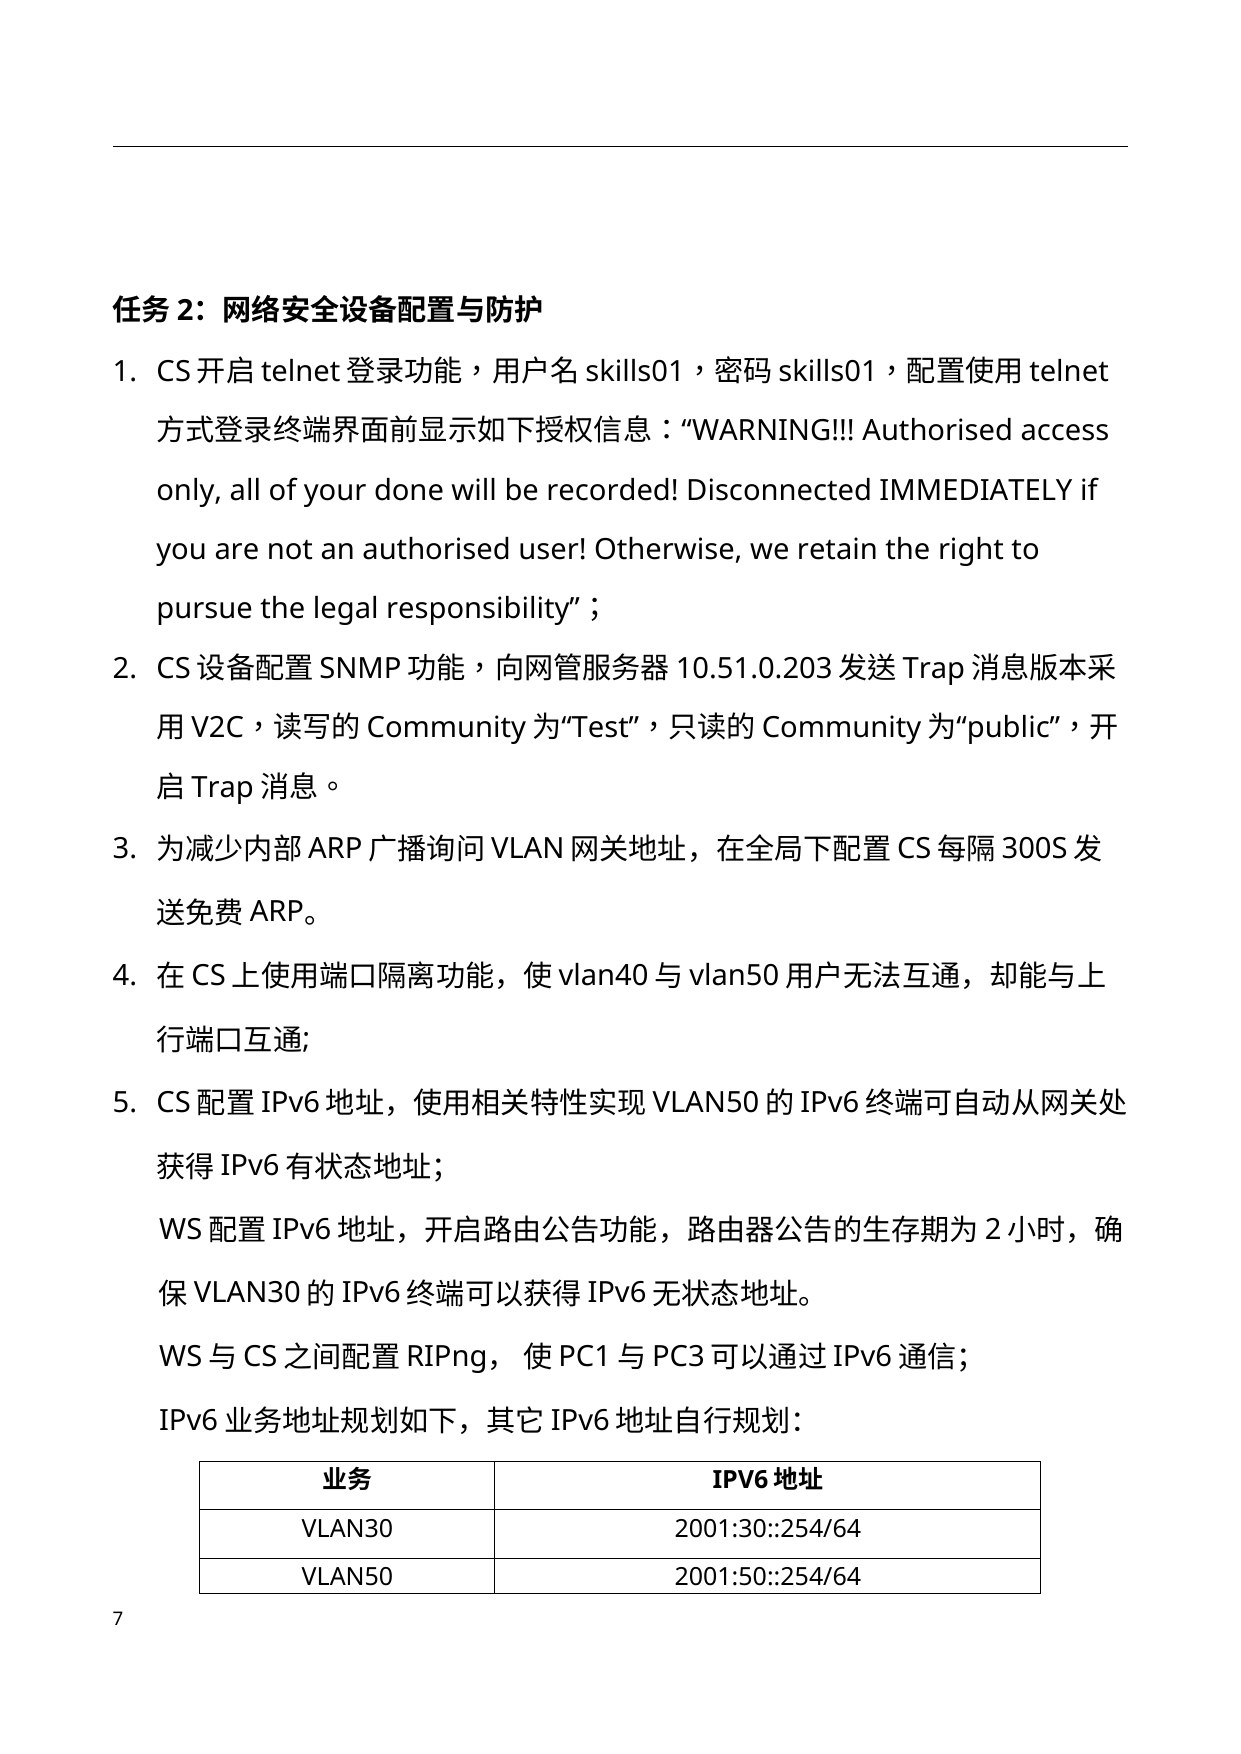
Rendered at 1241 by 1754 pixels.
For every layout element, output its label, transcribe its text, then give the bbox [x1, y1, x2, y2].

text WS与CS之间配置RIPng， 使PC1与PC3可以通过IPv6通信； [159, 1334, 1128, 1376]
table_cell VLAN50 [200, 1559, 494, 1593]
text IPv6业务地址规划如下，其它IPv6地址自行规划： [159, 1397, 1128, 1440]
table_cell 2001:30::254/64 [495, 1510, 1040, 1557]
text WS配置IPv6地址，开启路由公告功能，路由器公告的生存期为2小时，确保VLAN30的IPv6终端可以获得IPv6无状态地址。 [159, 1207, 1128, 1313]
table_cell 2001:50::254/64 [495, 1559, 1040, 1593]
list CS配置IPv6地址，使用相关特性实现VLAN50的IPv6终端可自动从网关处获得IPv6有状态地址； [112, 1080, 1128, 1186]
table_cell VLAN30 [200, 1510, 494, 1557]
list CS开启telnet登录功能，用户名skills01，密码skills01，配置使用telnet方式登录终端界面前显示如下授权信息：“WARNING!!! Authorised access only, all of your done will be recorded! Disconnected IMMEDIATELY if you are not an authorised user! Otherwise, we retain the right to pursue the legal responsibility”； [112, 350, 1128, 627]
subtitle 任务2：网络安全设备配置与防护 [112, 286, 1128, 329]
list CS设备配置SNMP功能，向网管服务器10.51.0.203发送Trap消息版本采用V2C，读写的Community为“Test”，只读的Community为“public”，开启Trap消息。 [112, 647, 1128, 806]
table_header IPV6地址 [495, 1462, 1040, 1509]
table_header 业务 [200, 1462, 494, 1509]
list 为减少内部ARP广播询问VLAN网关地址，在全局下配置CS每隔300S发送免费ARP。 [112, 826, 1128, 932]
list 在CS上使用端口隔离功能，使vlan40与vlan50用户无法互通，却能与上行端口互通; [112, 953, 1128, 1059]
